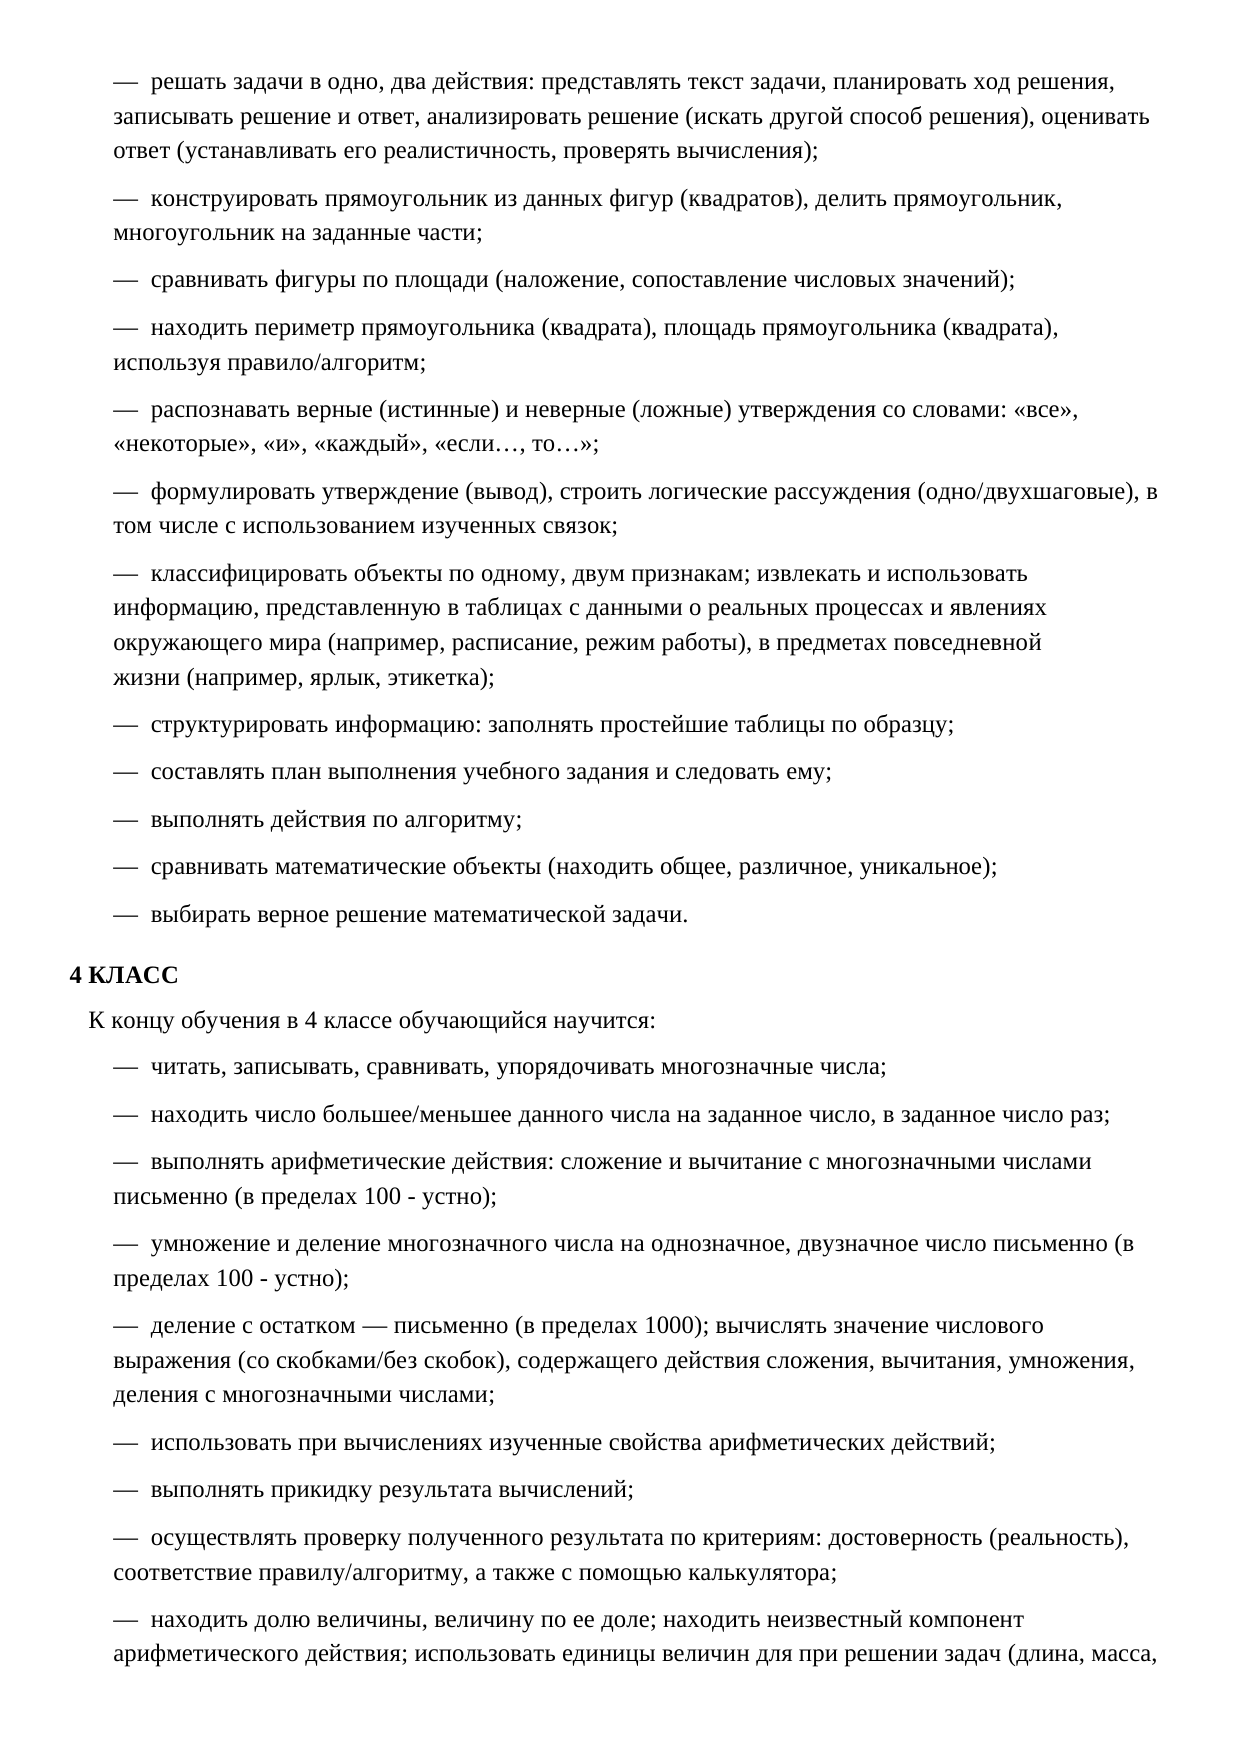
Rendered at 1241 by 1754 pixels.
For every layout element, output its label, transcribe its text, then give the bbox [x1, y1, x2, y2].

text — читать, записывать, сравнивать, упорядочивать многозначные числа; [113, 1051, 1164, 1080]
text — выполнять действия по алгоритму; [113, 804, 1164, 833]
text — сравнивать математические объекты (находить общее, различное, уникальное); [113, 851, 1164, 880]
text — выполнять прикидку результата вычислений; [113, 1474, 1164, 1503]
text — решать задачи в одно, два действия: представлять текст задачи, планировать ход решения, записывать решение и ответ, анализировать решение (искать другой способ решения), оценивать ответ (устанавливать его реалистичность, проверять вычисления); [113, 66, 1160, 164]
text 4 КЛАСС [69, 960, 1164, 989]
text — использовать при вычислениях изученные свойства арифметических действий; [113, 1427, 1164, 1456]
text — распознавать верные (истинные) и неверные (ложные) утверждения со словами: «все», «некоторые», «и», «каждый», «если…, то…»; [113, 394, 1087, 457]
text — находить периметр прямоугольника (квадрата), площадь прямоугольника (квадрата), используя правило/алгоритм; [113, 312, 1069, 375]
text К концу обучения в 4 классе обучающийся научится: [88, 1005, 1164, 1034]
text — составлять план выполнения учебного задания и следовать ему; [113, 756, 1164, 785]
text — находить число большее/меньшее данного числа на заданное число, в заданное число раз; [113, 1099, 1164, 1128]
text — сравнивать фигуры по площади (наложение, сопоставление числовых значений); [113, 264, 1164, 293]
text — деление с остатком — письменно (в пределах 1000); вычислять значение числового выражения (со скобками/без скобок), содержащего действия сложения, вычитания, умножения, деления с многозначными числами; [113, 1310, 1144, 1408]
text — структурировать информацию: заполнять простейшие таблицы по образцу; [113, 709, 1164, 738]
text — выбирать верное решение математической задачи. [113, 899, 1164, 928]
text — умножение и деление многозначного числа на однозначное, двузначное число письменно (в пределах 100 - устно); [113, 1228, 1144, 1292]
text — конструировать прямоугольник из данных фигур (квадратов), делить прямоугольник, многоугольник на заданные части; [113, 183, 1073, 246]
text — классифицировать объекты по одному, двум признакам; извлекать и использовать информацию, представленную в таблицах с данными о реальных процессах и явлениях окружающего мира (например, расписание, режим работы), в предметах повседневной жизни (например, ярлык, этикетка); [113, 558, 1056, 690]
text — формулировать утверждение (вывод), строить логические рассуждения (одно/двухшаговые), в том числе с использованием изученных связок; [113, 476, 1168, 539]
text — находить долю величины, величину по ее доле; находить неизвестный компонент арифметического действия; использовать единицы величин для при решении задач (длина, масса, [113, 1604, 1167, 1667]
text — выполнять арифметические действия: сложение и вычитание с многозначными числами письменно (в пределах 100 - устно); [113, 1146, 1102, 1210]
text — осуществлять проверку полученного результата по критериям: достоверность (реальность), соответствие правилу/алгоритму, а также с помощью калькулятора; [113, 1522, 1138, 1585]
